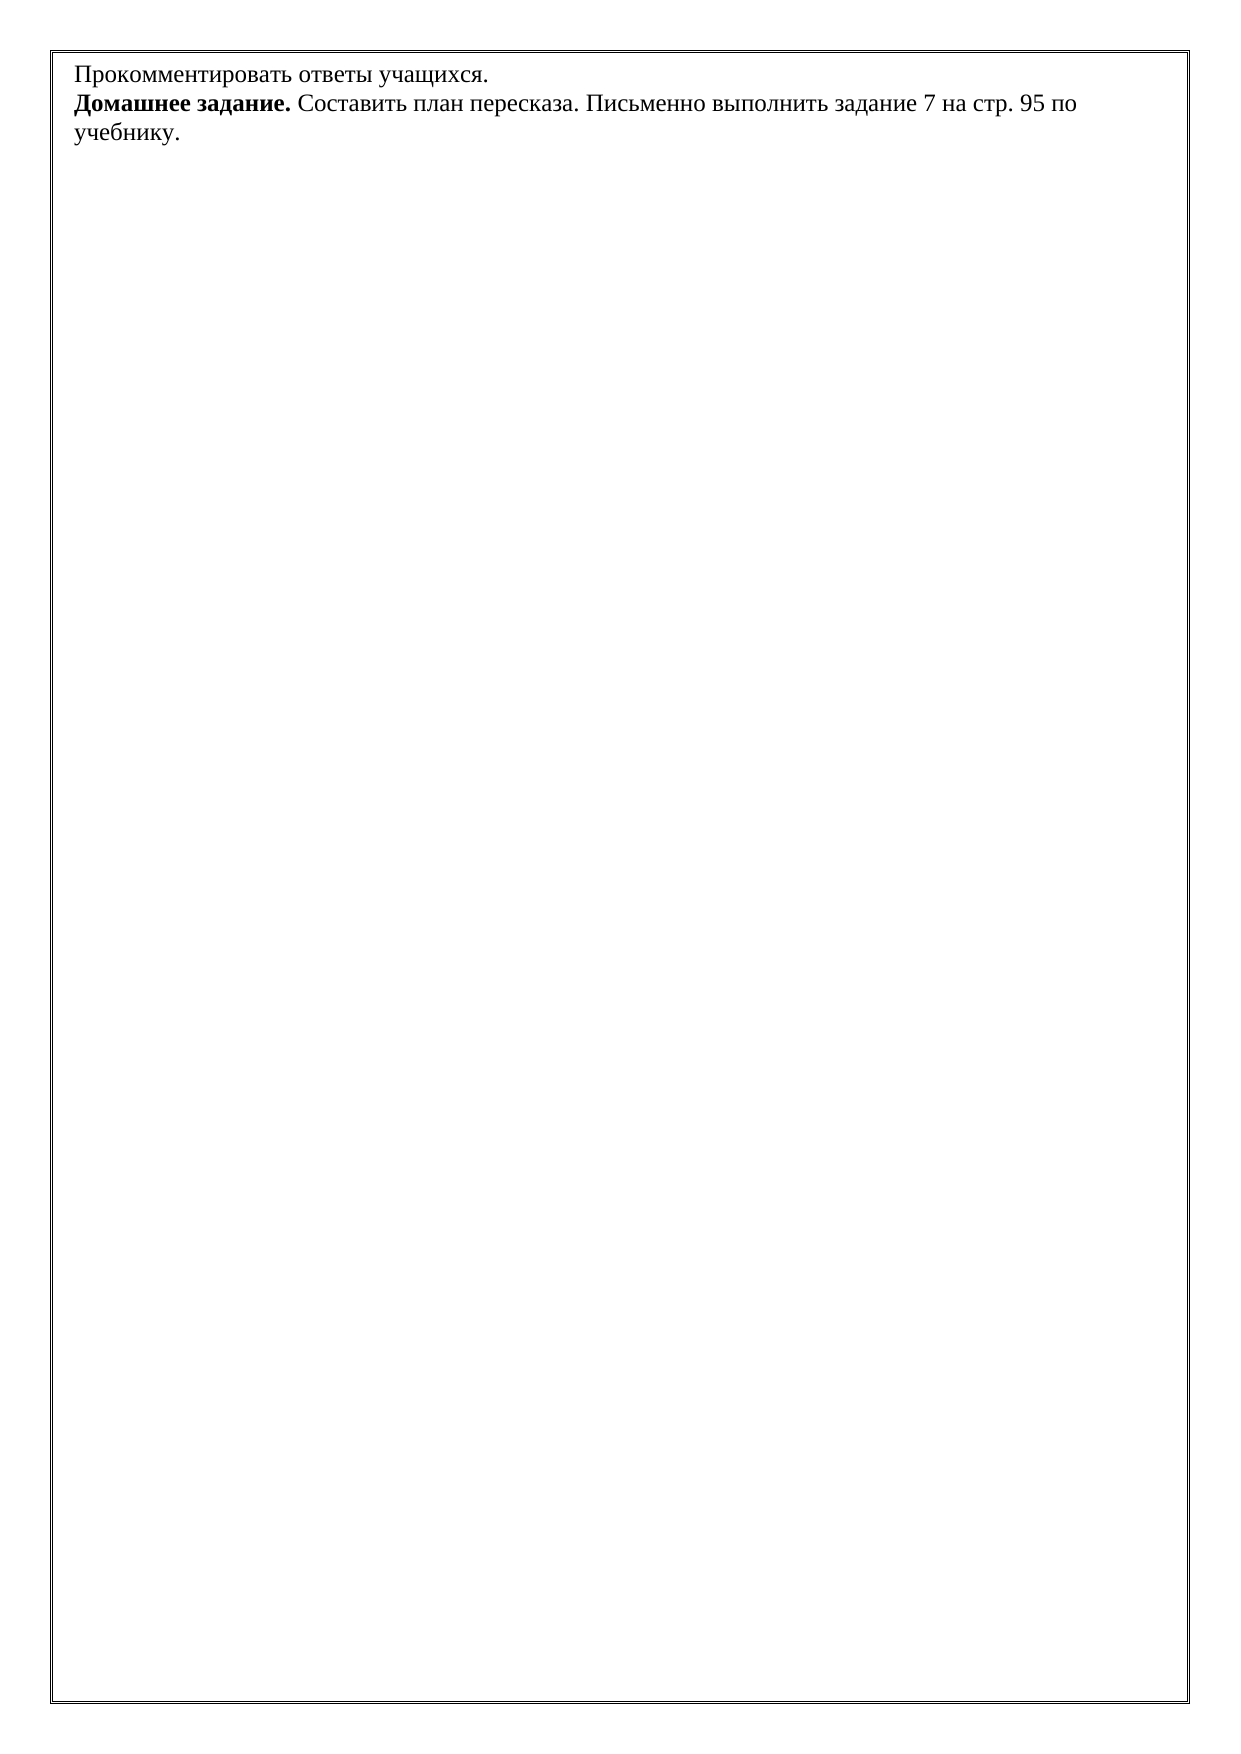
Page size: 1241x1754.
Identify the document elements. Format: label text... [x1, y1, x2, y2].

text Домашнее задание. Составить план пересказа. Письменно выполнить задание 7 на стр. 95 по учебнику. [74, 88, 1167, 145]
text Прокомментировать ответы учащихся. [74, 59, 1167, 88]
